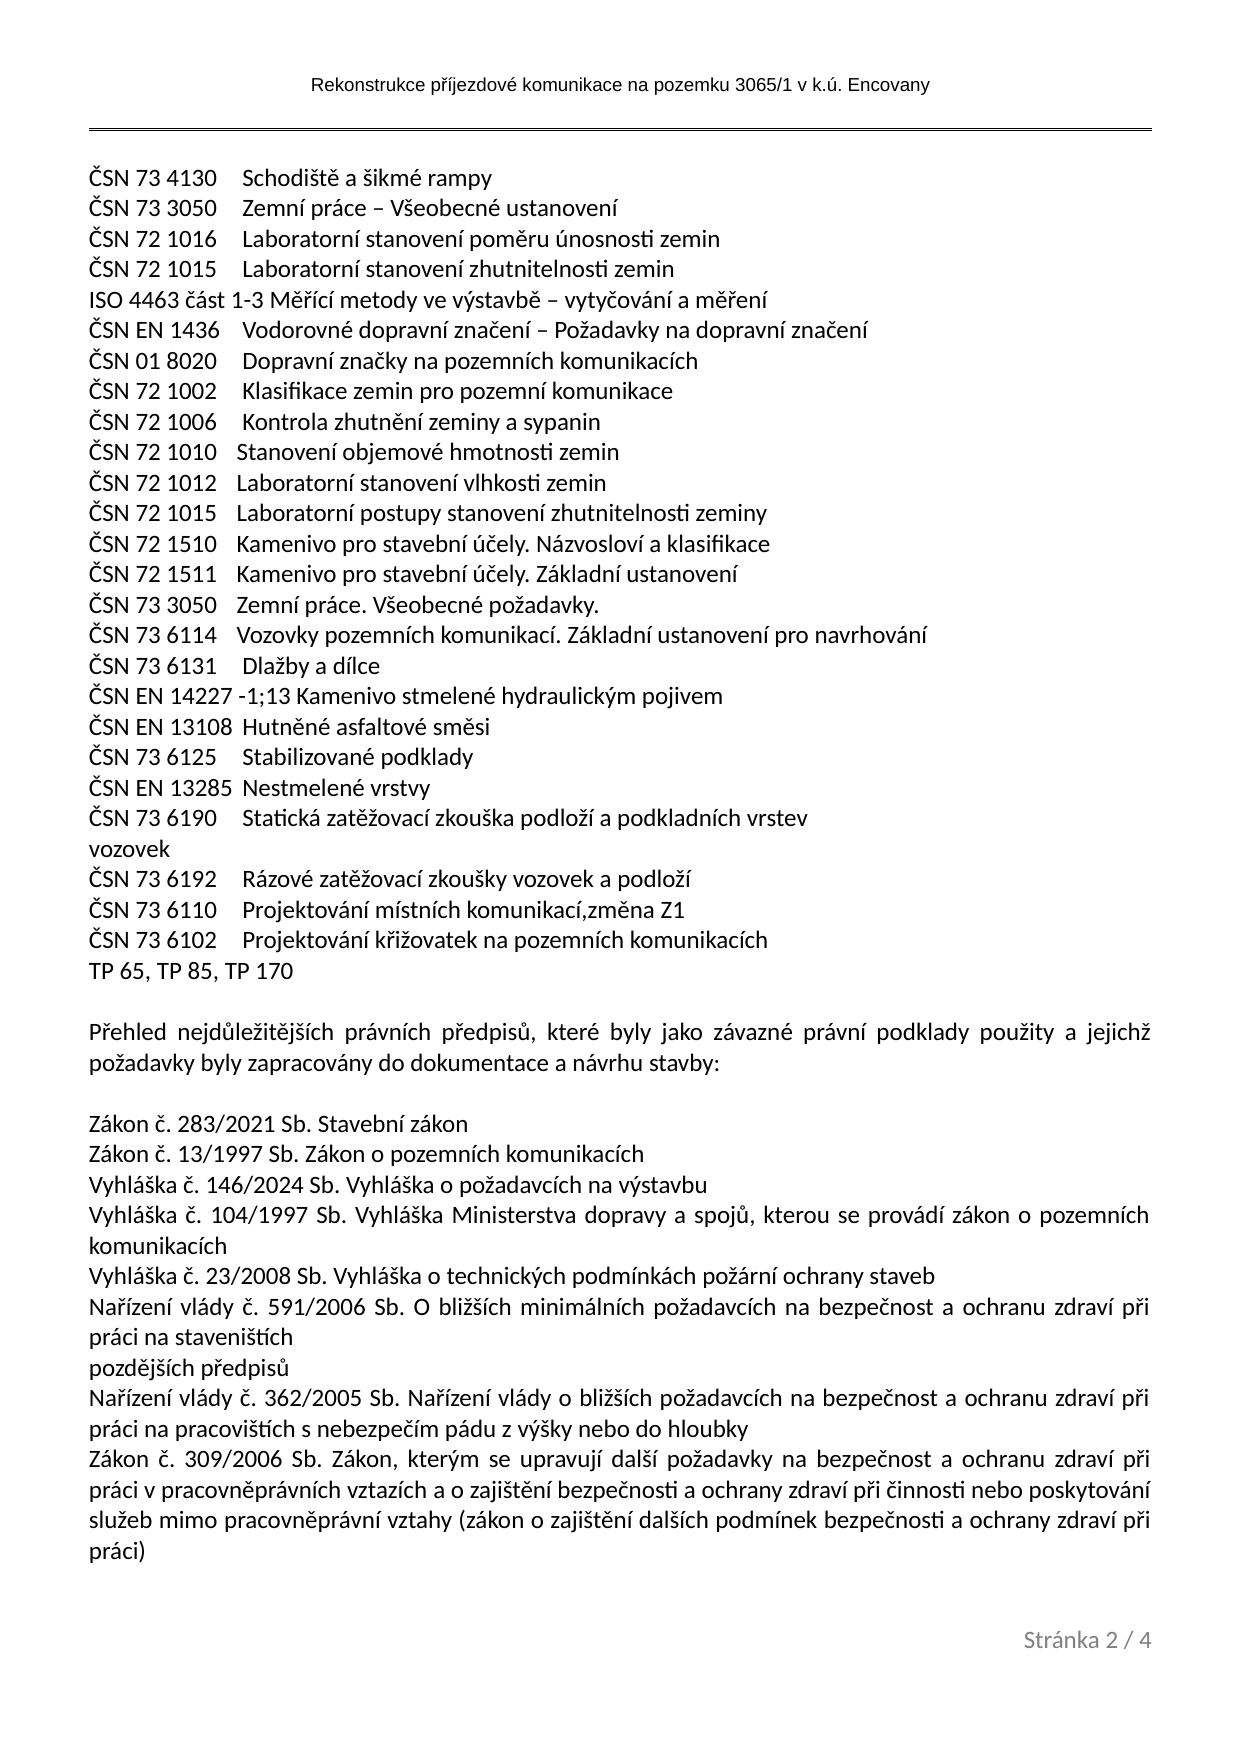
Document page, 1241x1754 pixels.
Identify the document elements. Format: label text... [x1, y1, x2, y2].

text ČSN 72 1015 Laboratorní postupy stanovení zhutnitelnosti zeminy [89, 497, 1152, 528]
text ČSN EN 14227 -1;13 Kamenivo stmelené hydraulickým pojivem [89, 681, 1152, 711]
text ČSN 73 6131 Dlažby a dílce [89, 650, 1152, 681]
text ČSN 73 6125 Stabilizované podklady [89, 742, 1152, 772]
text Nařízení vlády č. 591/2006 Sb. O bližších minimálních požadavcích na bezpečnost a ochranu zdraví při práci na staveništích [89, 1291, 1152, 1352]
text Vyhláška č. 23/2008 Sb. Vyhláška o technických podmínkách požární ochrany staveb [89, 1260, 1152, 1291]
text Nařízení vlády č. 362/2005 Sb. Nařízení vlády o bližších požadavcích na bezpečnost a ochranu zdraví při práci na pracovištích s nebezpečím pádu z výšky nebo do hloubky [89, 1382, 1152, 1443]
text Přehled nejdůležitějších právních předpisů, které byly jako závazné právní podklady použity a jejichž požadavky byly zapracovány do dokumentace a návrhu stavby: [89, 1016, 1152, 1077]
text Zákon č. 283/2021 Sb. Stavební zákon [89, 1108, 1152, 1138]
text ČSN 72 1012 Laboratorní stanovení vlhkosti zemin [89, 467, 1152, 497]
text ČSN 73 3050 Zemní práce – Všeobecné ustanovení [89, 192, 1152, 223]
text ČSN 73 6110 Projektování místních komunikací,změna Z1 [89, 894, 1152, 925]
text ČSN 72 1015 Laboratorní stanovení zhutnitelnosti zemin [89, 253, 1152, 284]
text ČSN 73 6114 Vozovky pozemních komunikací. Základní ustanovení pro navrhování [89, 619, 1152, 650]
text ISO 4463 část 1-3 Měřící metody ve výstavbě – vytyčování a měření [89, 284, 1152, 314]
text ČSN 72 1002 Klasifikace zemin pro pozemní komunikace [89, 375, 1152, 406]
text Vyhláška č. 146/2024 Sb. Vyhláška o požadavcích na výstavbu [89, 1169, 1152, 1199]
text pozdějších předpisů [89, 1352, 1152, 1382]
text ČSN EN 13108 Hutněné asfaltové směsi [89, 711, 1152, 742]
text ČSN EN 1436 Vodorovné dopravní značení – Požadavky na dopravní značení [89, 314, 1152, 345]
text ČSN 73 6190 Statická zatěžovací zkouška podloží a podkladních vrstev [89, 803, 1152, 833]
text TP 65, TP 85, TP 170 [89, 955, 1152, 986]
text vozovek [89, 833, 1152, 864]
text Zákon č. 309/2006 Sb. Zákon, kterým se upravují další požadavky na bezpečnost a ochranu zdraví při práci v pracovněprávních vztazích a o zajištění bezpečnosti a ochrany zdraví při činnosti nebo poskytování služeb mimo pracovněprávní vztahy (zákon o zajištění dalších podmínek bezpečnosti a ochrany zdraví při práci) [89, 1443, 1152, 1566]
text ČSN 72 1016 Laboratorní stanovení poměru únosnosti zemin [89, 223, 1152, 253]
text ČSN EN 13285 Nestmelené vrstvy [89, 772, 1152, 803]
text ČSN 72 1510 Kamenivo pro stavební účely. Názvosloví a klasifikace [89, 528, 1152, 558]
text ČSN 73 6192 Rázové zatěžovací zkoušky vozovek a podloží [89, 864, 1152, 894]
text ČSN 72 1511 Kamenivo pro stavební účely. Základní ustanovení [89, 558, 1152, 589]
text Zákon č. 13/1997 Sb. Zákon o pozemních komunikacích [89, 1138, 1152, 1169]
text ČSN 73 3050 Zemní práce. Všeobecné požadavky. [89, 589, 1152, 619]
text ČSN 01 8020 Dopravní značky na pozemních komunikacích [89, 345, 1152, 375]
text ČSN 72 1006 Kontrola zhutnění zeminy a sypanin [89, 406, 1152, 436]
text Vyhláška č. 104/1997 Sb. Vyhláška Ministerstva dopravy a spojů, kterou se provádí zákon o pozemních komunikacích [89, 1199, 1152, 1260]
text ČSN 73 4130 Schodiště a šikmé rampy [89, 162, 1152, 192]
text ČSN 72 1010 Stanovení objemové hmotnosti zemin [89, 436, 1152, 467]
text ČSN 73 6102 Projektování křižovatek na pozemních komunikacích [89, 925, 1152, 955]
